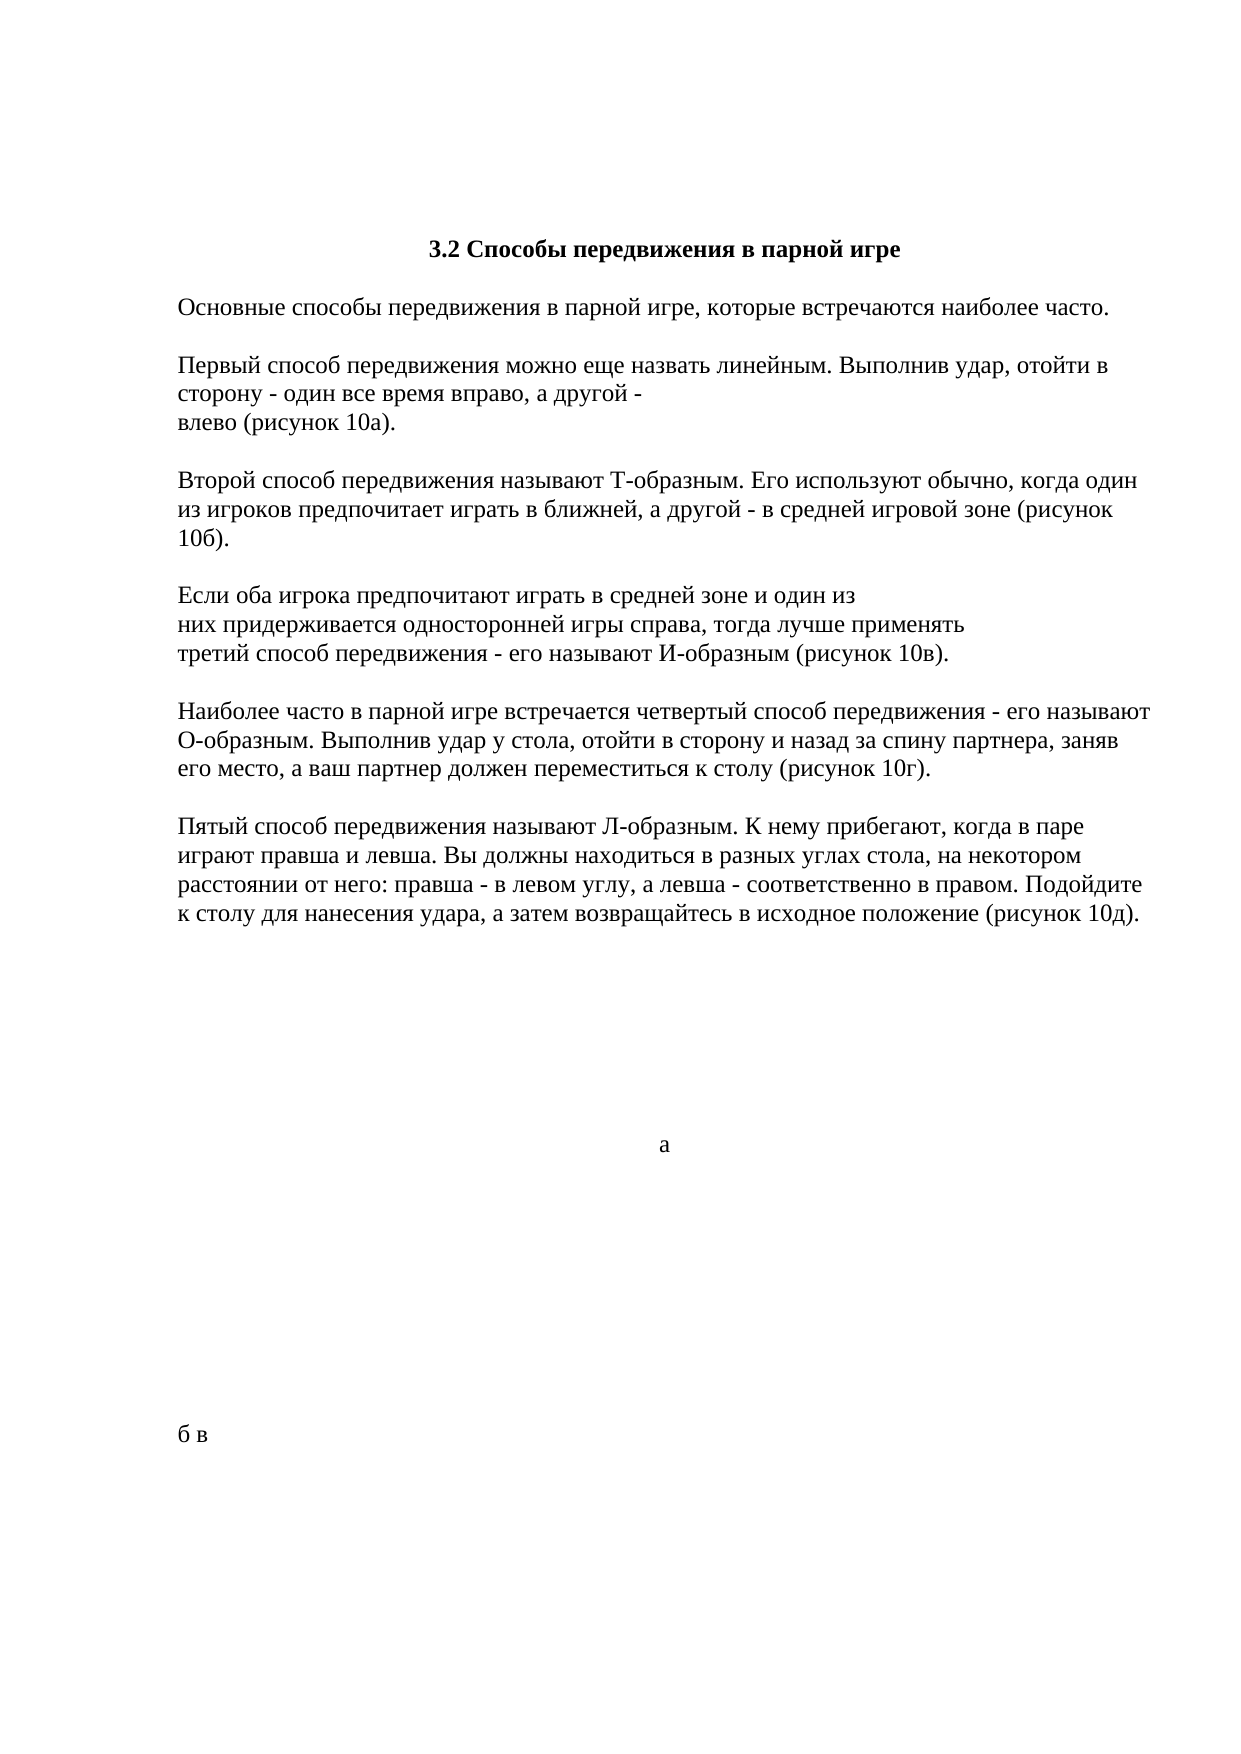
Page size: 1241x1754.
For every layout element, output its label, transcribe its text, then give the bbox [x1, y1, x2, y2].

text Первый способ передвижения можно еще назвать линейным. Выполнив удар, отойти в сторону - один все время вправо, а другой - влево (рисунок 10а). [177, 350, 1152, 436]
text Пятый способ передвижения называют Л-образным. К нему прибегают, когда в паре играют правша и левша. Вы должны находиться в разных углах стола, на некотором расстоянии от него: правша - в левом углу, а левша - соответственно в правом. Подойдите к столу для нанесения удара, а затем возвращайтесь в исходное положение (рисунок 10д). [177, 811, 1152, 926]
text а [177, 1129, 1152, 1158]
text б в [177, 1419, 1152, 1448]
text Второй способ передвижения называют Т-образным. Его используют обычно, когда один из игроков предпочитает играть в ближней, а другой - в средней игровой зоне (рисунок 10б). [177, 465, 1152, 551]
text Если оба игрока предпочитают играть в средней зоне и один из них придерживается односторонней игры справа, тогда лучше применять третий способ передвижения - его называют И-образным (рисунок 10в). [177, 581, 1152, 667]
text Основные способы передвижения в парной игре, которые встречаются наиболее часто. [177, 292, 1152, 321]
text 3.2 Способы передвижения в парной игре [177, 234, 1152, 263]
text Наиболее часто в парной игре встречается четвертый способ передвижения - его называют О-образным. Выполнив удар у стола, отойти в сторону и назад за спину партнера, заняв его место, а ваш партнер должен переместиться к столу (рисунок 10г). [177, 696, 1152, 782]
